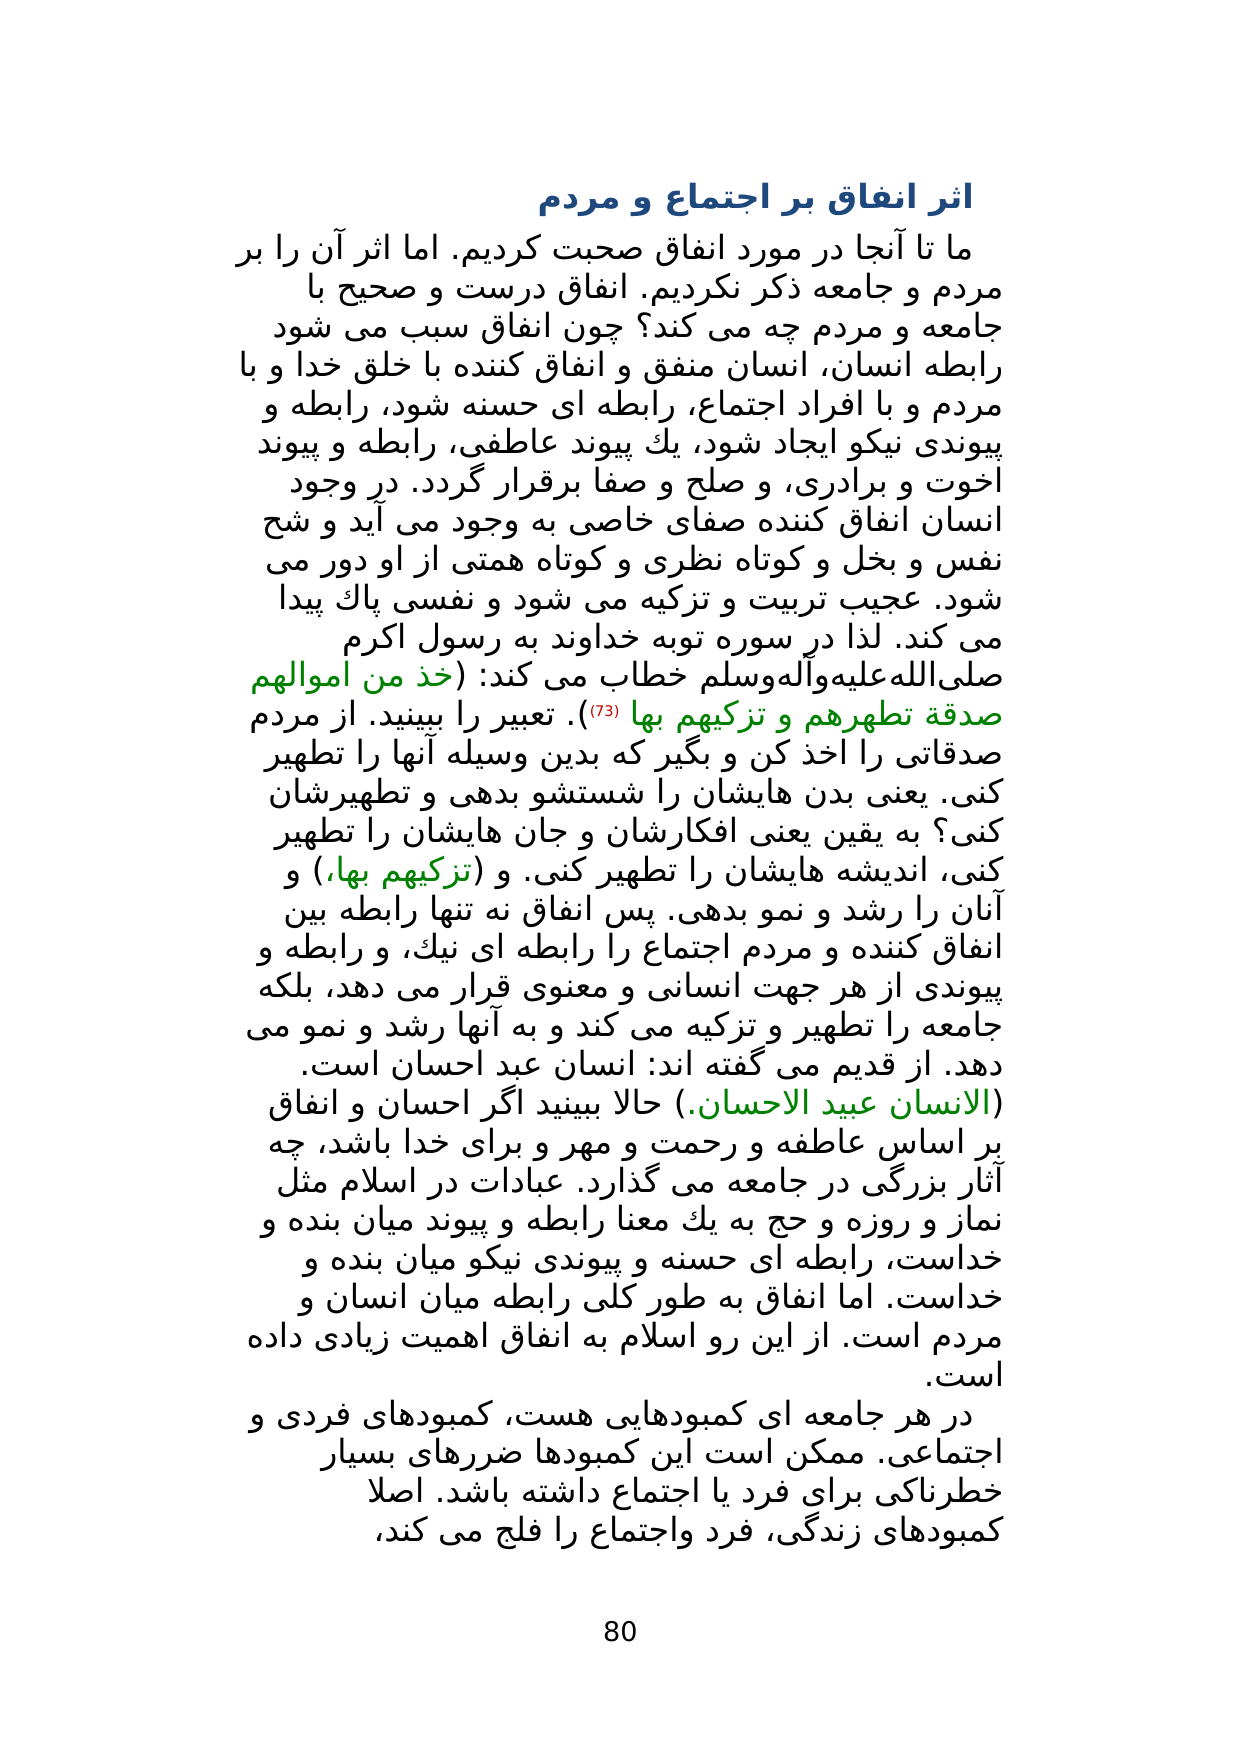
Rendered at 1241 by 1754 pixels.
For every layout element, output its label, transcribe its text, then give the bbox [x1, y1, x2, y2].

text ما تا آنجا در مورد انفاق صحبت كرديم. اما اثر آن را بر مردم و جامعه ذكر نكرديم. انفاق درست و صحيح با جامعه و مردم چه مى كند؟ چون انفاق سبب مى شود رابطه انسان، انسان منفق و انفاق كننده با خلق خدا و با مردم و با افراد اجتماع، رابطه اى حسنه شود، رابطه و پيوندى نيكو ايجاد شود، يك پيوند عاطفى، رابطه و پيوند اخوت و برادرى، و صلح و صفا برقرار گردد. در وجود انسان انفاق كننده صفاى خاصى به وجود مى آيد و شح نفس و بخل و كوتاه نظرى و كوتاه همتى از او دور مى شود. عجيب تربيت و تزكيه مى شود و نفسى پاك پيدا مى كند. لذا در سوره توبه خداوند به رسول اكرم صلى‌الله‌عليه‌وآله‌وسلم خطاب مى كند: (خذ من اموالهم صدقة تطهرهم و تزكيهم بها (73)). تعبير را ببينيد. از مردم صدقاتى را اخذ كن و بگير كه بدين وسيله آنها را تطهير كنى. يعنى بدن هايشان را شستشو بدهى و تطهيرشان كنى؟ به يقين يعنى افكارشان و جان هايشان را تطهير كنى، انديشه هايشان را تطهير كنى. و (تزكيهم بها،) و آنان را رشد و نمو بدهى. پس انفاق نه تنها رابطه بين انفاق كننده و مردم اجتماع را رابطه اى نيك، و رابطه و پيوندى از هر جهت انسانى و معنوى قرار مى دهد، بلكه جامعه را تطهير و تزكيه مى كند و به آنها رشد و نمو مى دهد. از قديم مى گفته اند: انسان عبد احسان است. (الانسان عبيد الاحسان.) حالا ببينيد اگر احسان و انفاق بر اساس عاطفه و رحمت و مهر و براى خدا باشد، چه آثار بزرگى در جامعه مى گذارد. عبادات در اسلام مثل نماز و روزه و حج به يك معنا رابطه و پيوند ميان بنده و خداست، رابطه اى حسنه و پيوندى نيكو ميان بنده و خداست. اما انفاق به طور كلى رابطه ميان انسان و مردم است. از اين رو اسلام به انفاق اهميت زيادى داده است. [236, 228, 1004, 1394]
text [236, 1394, 1004, 1549]
subtitle اثر انفاق بر اجتماع و مردم [236, 177, 1004, 216]
